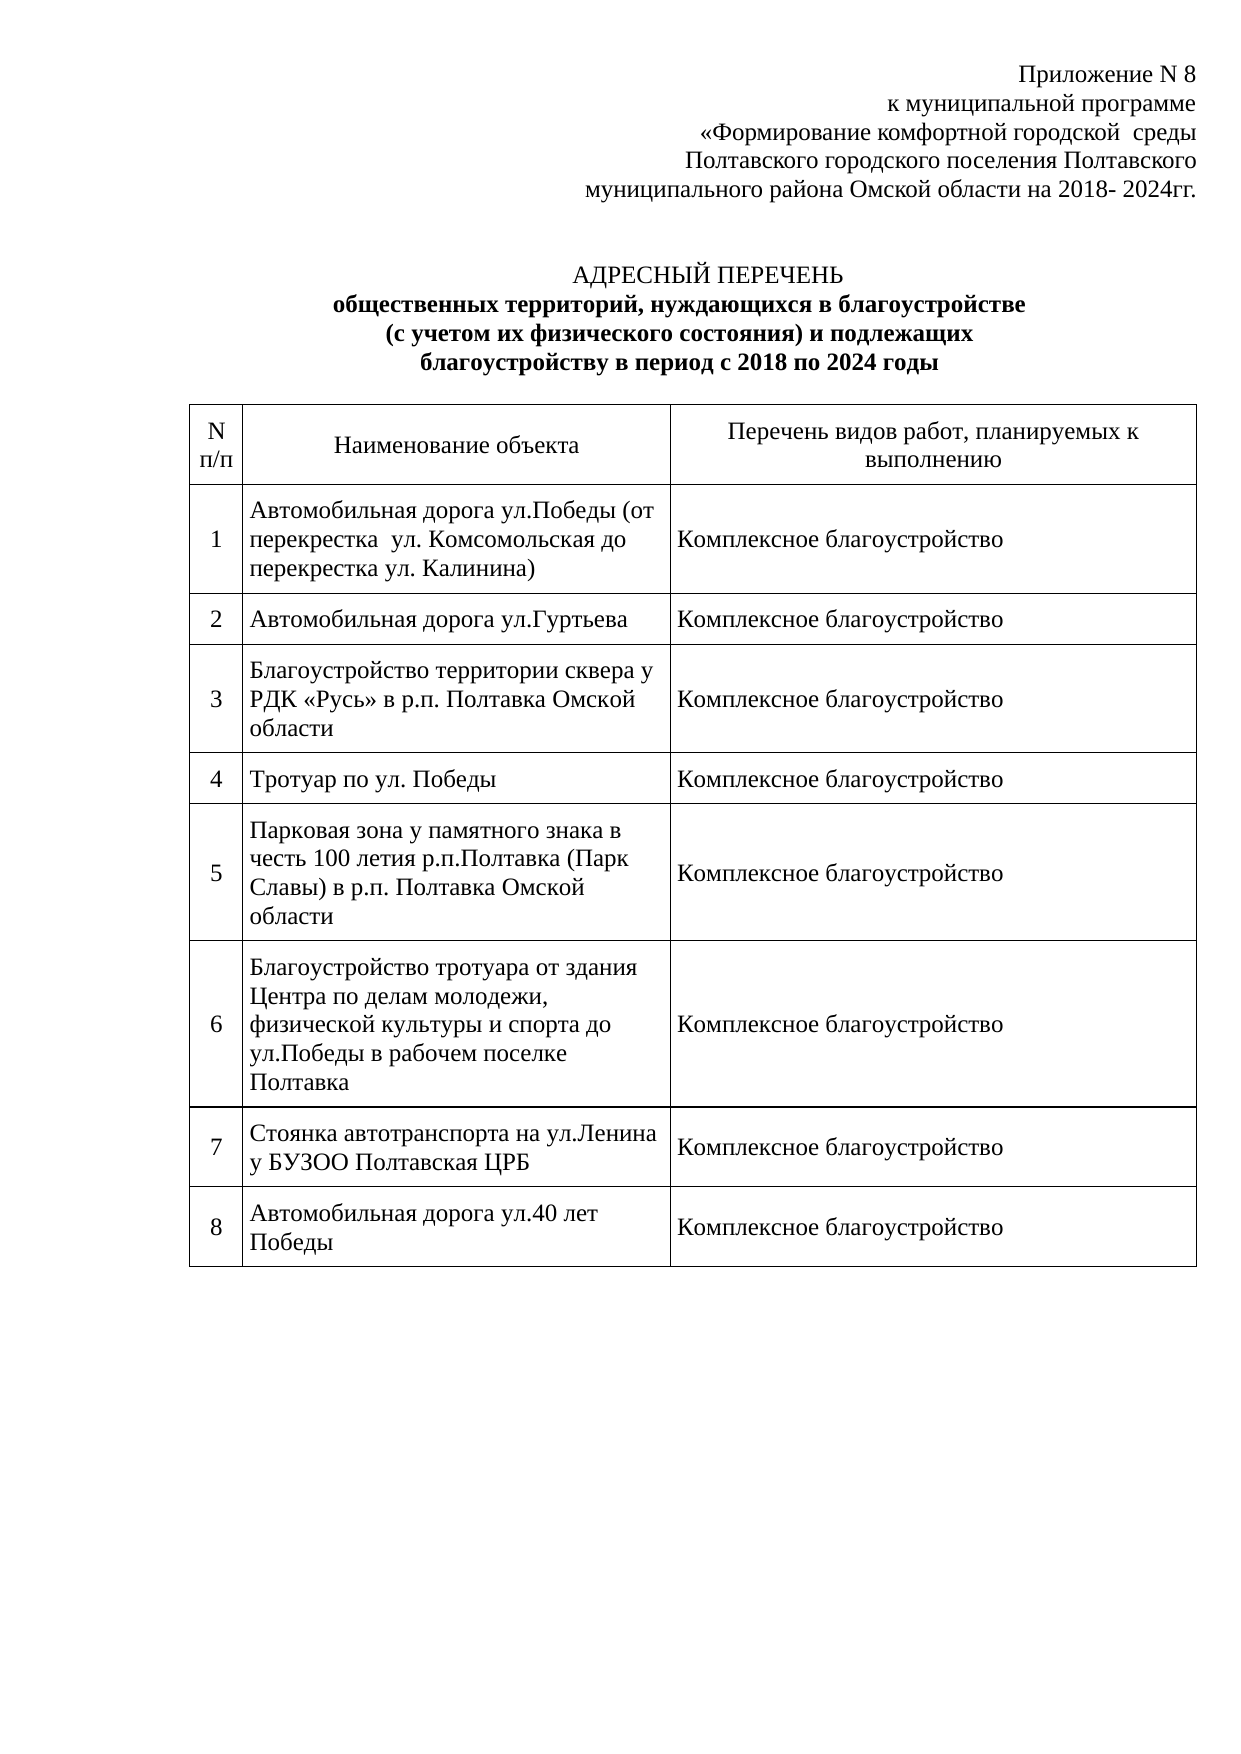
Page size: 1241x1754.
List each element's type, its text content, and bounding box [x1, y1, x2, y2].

table_cell Благоустройство тротуара от здания Центра по делам молодежи, физической культуры и спорта до ул.Победы в рабочем поселке Полтавка [243, 941, 670, 1106]
table_cell Комплексное благоустройство [671, 485, 1196, 592]
table_cell 6 [190, 941, 242, 1106]
table_cell Комплексное благоустройство [671, 594, 1196, 643]
table_cell 2 [190, 594, 242, 643]
title (с учетом их физического состояния) и подлежащих [162, 318, 1196, 347]
table_cell Комплексное благоустройство [671, 1187, 1196, 1266]
title общественных территорий, нуждающихся в благоустройстве [162, 289, 1196, 318]
table_header N п/п [190, 405, 242, 484]
table_cell 8 [190, 1187, 242, 1266]
text Приложение N 8 [162, 59, 1196, 88]
table_cell Стоянка автотранспорта на ул.Ленина у БУЗОО Полтавская ЦРБ [243, 1108, 670, 1186]
text АДРЕСНЫЙ ПЕРЕЧЕНЬ [162, 260, 1197, 289]
table_cell Автомобильная дорога ул.Победы (от перекрестка ул. Комсомольская до перекрестка ул. Калинина) [243, 485, 670, 592]
table_cell Парковая зона у памятного знака в честь 100 летия р.п.Полтавка (Парк Славы) в р.п. Полтавка Омской области [243, 804, 670, 940]
text «Формирование комфортной городской среды [162, 117, 1197, 145]
table_cell Автомобильная дорога ул.40 лет Победы [243, 1187, 670, 1266]
table_cell Комплексное благоустройство [671, 1108, 1196, 1186]
table_cell 7 [190, 1108, 242, 1186]
table_cell 3 [190, 645, 242, 752]
table_cell Комплексное благоустройство [671, 753, 1196, 803]
table_cell 4 [190, 753, 242, 803]
table_cell Комплексное благоустройство [671, 804, 1196, 940]
table_cell Тротуар по ул. Победы [243, 753, 670, 803]
text муниципального района Омской области на 2018- 2024гг. [162, 174, 1197, 203]
table_cell Комплексное благоустройство [671, 645, 1196, 752]
table_cell Комплексное благоустройство [671, 941, 1196, 1106]
text Полтавского городского поселения Полтавского [162, 145, 1197, 174]
table_header Перечень видов работ, планируемых к выполнению [671, 405, 1196, 484]
table_cell Автомобильная дорога ул.Гуртьева [243, 594, 670, 643]
text к муниципальной программе [162, 88, 1196, 117]
table_cell 5 [190, 804, 242, 940]
table_cell Благоустройство территории сквера у РДК «Русь» в р.п. Полтавка Омской области [243, 645, 670, 752]
table_header Наименование объекта [243, 405, 670, 484]
title благоустройству в период с 2018 по 2024 годы [162, 347, 1196, 375]
table_cell 1 [190, 485, 242, 592]
